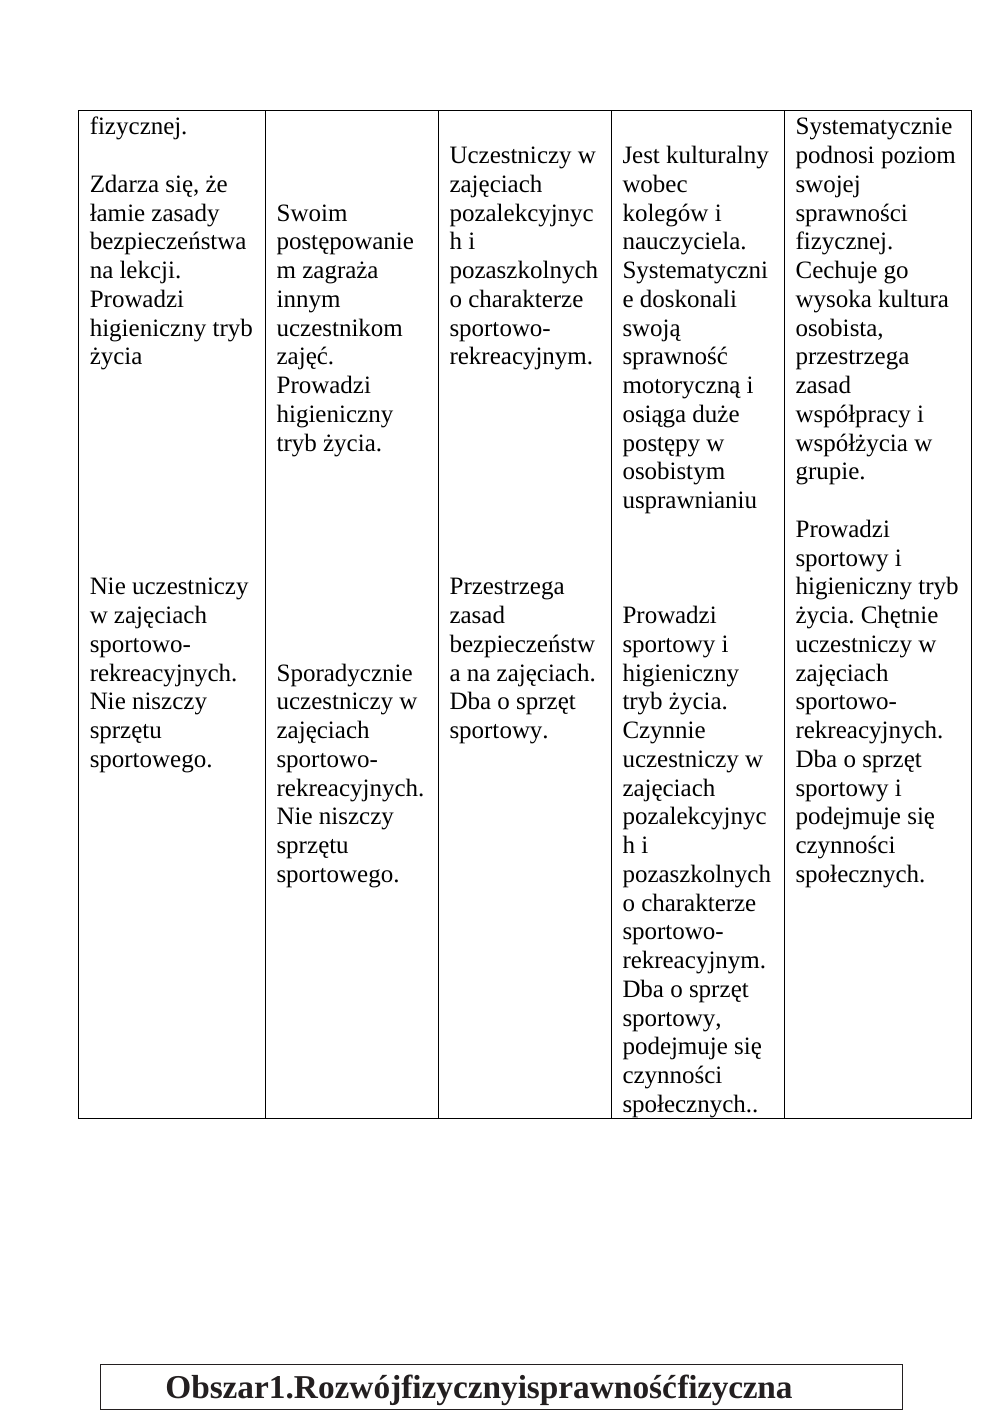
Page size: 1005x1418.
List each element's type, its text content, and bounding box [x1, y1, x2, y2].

table_header Obszar1.Rozwójfizycznyisprawnośćfizyczna [101, 1365, 902, 1409]
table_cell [79, 111, 265, 1118]
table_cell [266, 111, 438, 1118]
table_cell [439, 111, 611, 1118]
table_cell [612, 111, 784, 1118]
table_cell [785, 111, 971, 1118]
